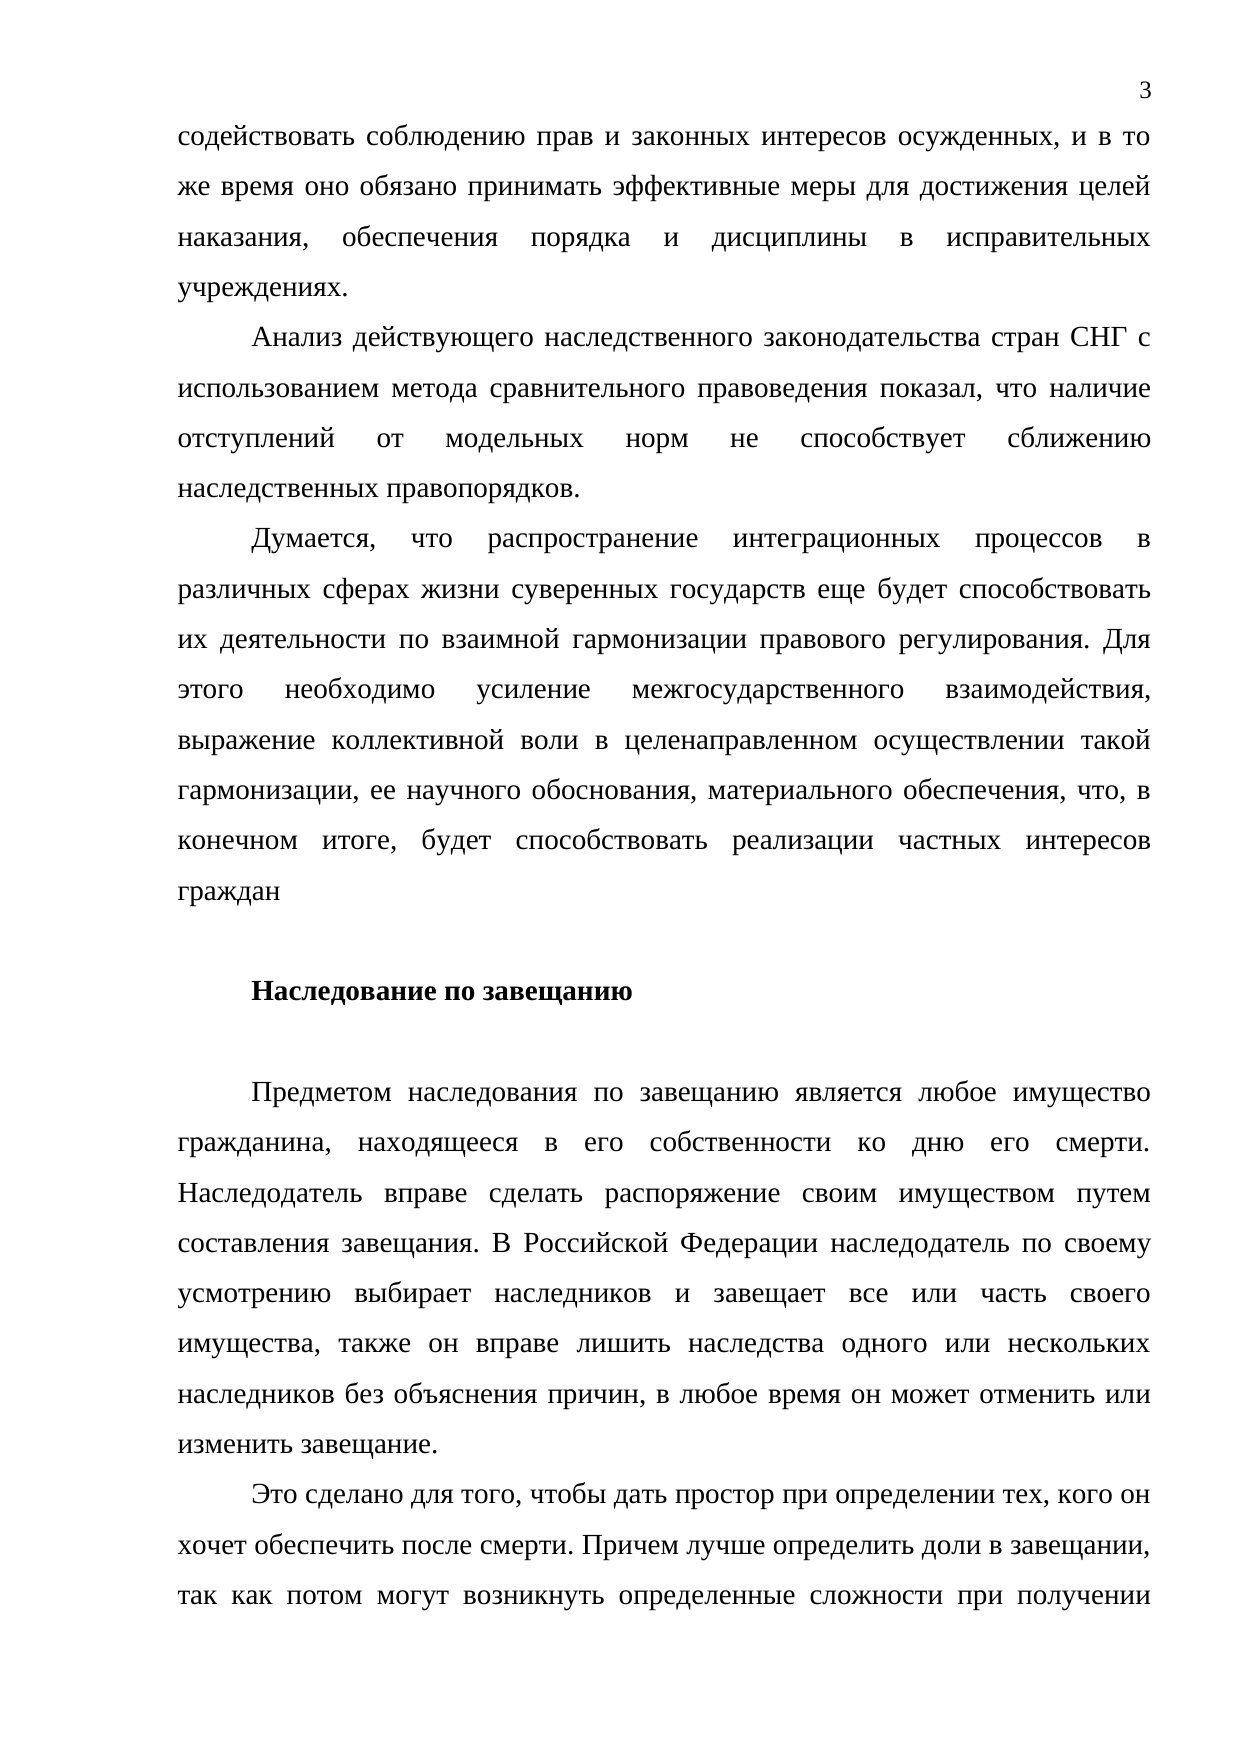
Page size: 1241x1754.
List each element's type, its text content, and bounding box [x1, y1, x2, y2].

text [177, 1477, 1152, 1611]
text Думается, что распространение интеграционных процессов в различных сферах жизни суверенных государств еще будет способствовать их деятельности по взаимной гармонизации правового регулирования. Для этого необходимо усиление межгосударственного взаимодействия, выражение коллективной воли в целенаправленном осуществлении такой гармонизации, ее научного обоснования, материального обеспечения, что, в конечном итоге, будет способствовать реализации частных интересов граждан [177, 521, 1152, 906]
text Наследование по завещанию [177, 973, 1152, 1007]
text Предметом наследования по завещанию является любое имущество гражданина, находящееся в его собственности ко дню его смерти. Наследодатель вправе сделать распоряжение своим имуществом путем составления завещания. В Российской Федерации наследодатель по своему усмотрению выбирает наследников и завещает все или часть своего имущества, также он вправе лишить наследства одного или нескольких наследников без объяснения причин, в любое время он может отменить или изменить завещание. [177, 1074, 1152, 1460]
text Анализ действующего наследственного законодательства стран СНГ с использованием метода сравнительного правоведения показал, что наличие отступлений от модельных норм не способствует сближению наследственных правопорядков. [177, 319, 1152, 504]
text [177, 118, 1152, 303]
